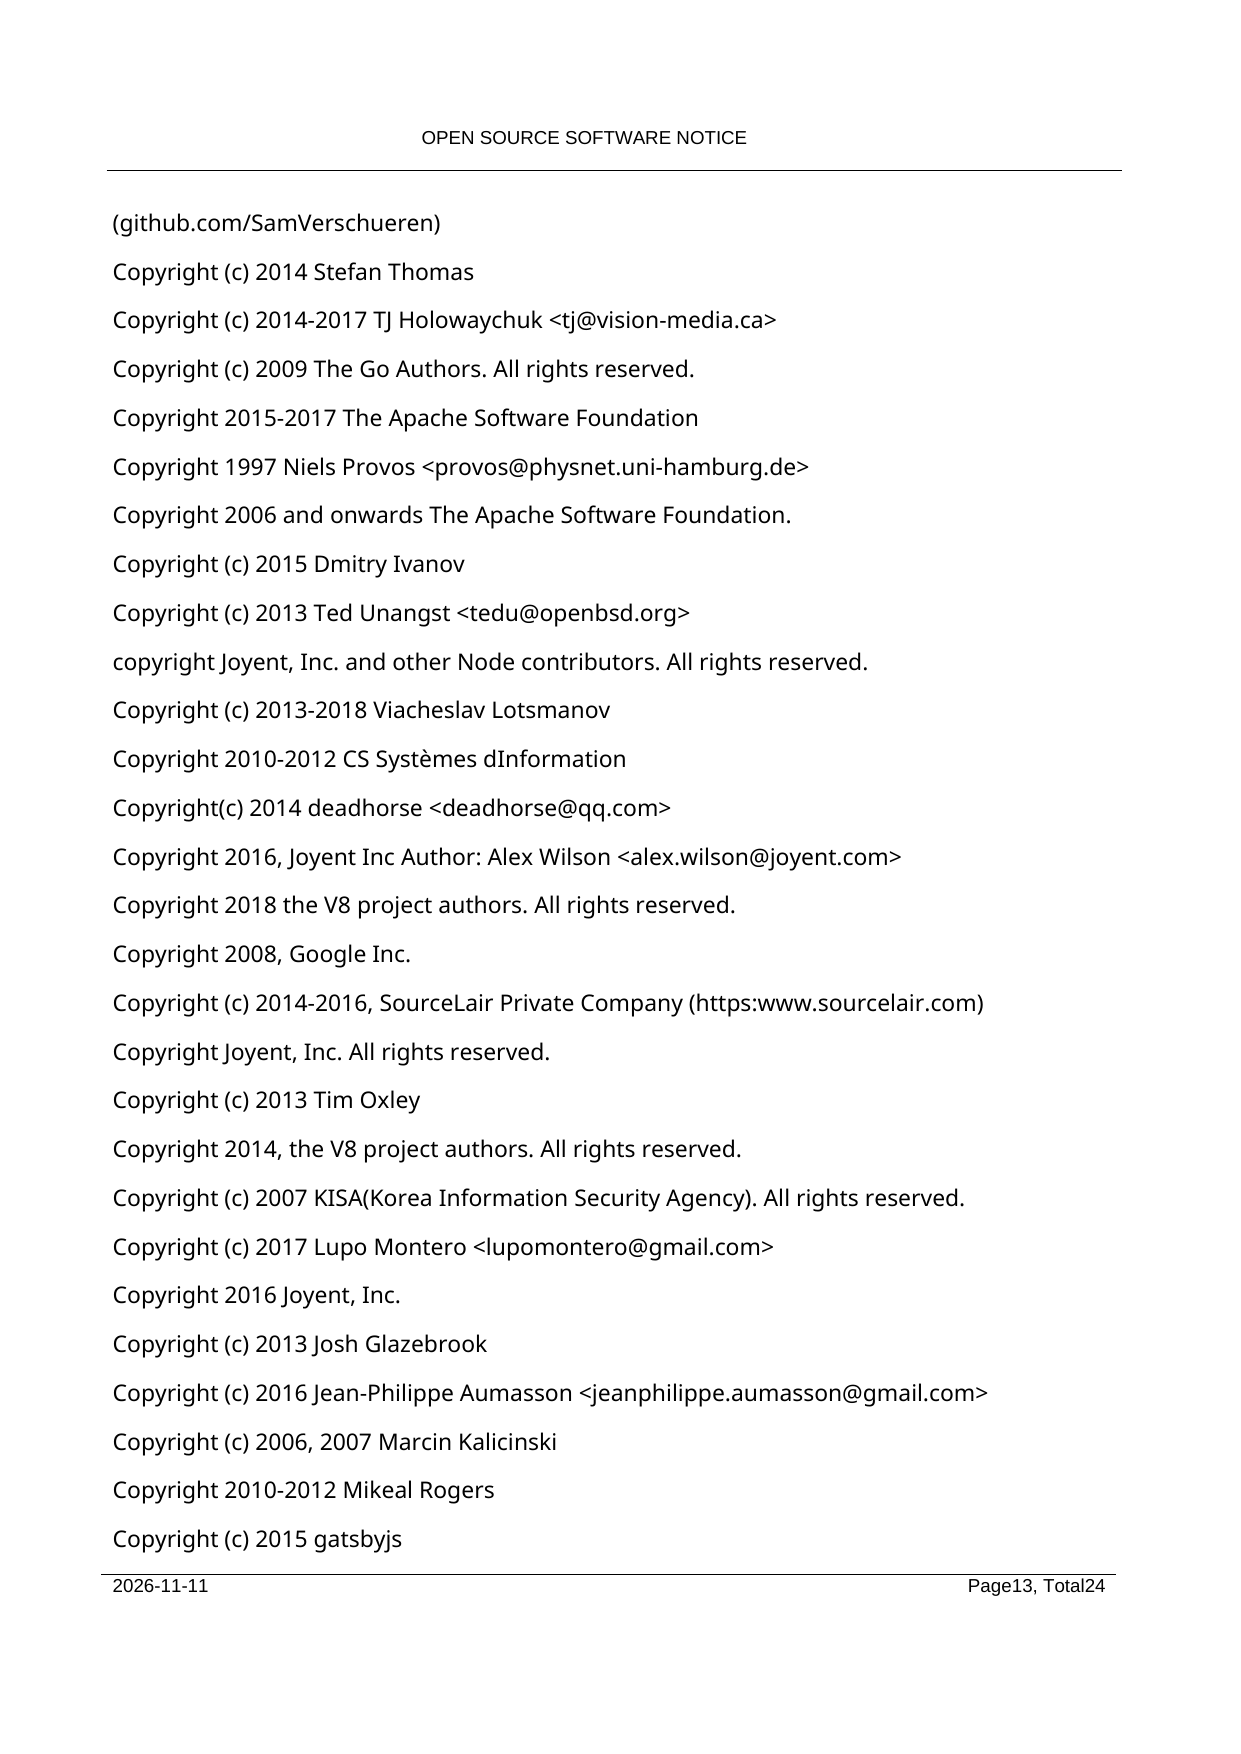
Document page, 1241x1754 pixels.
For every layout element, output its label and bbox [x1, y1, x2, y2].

text [112, 206, 1128, 1555]
